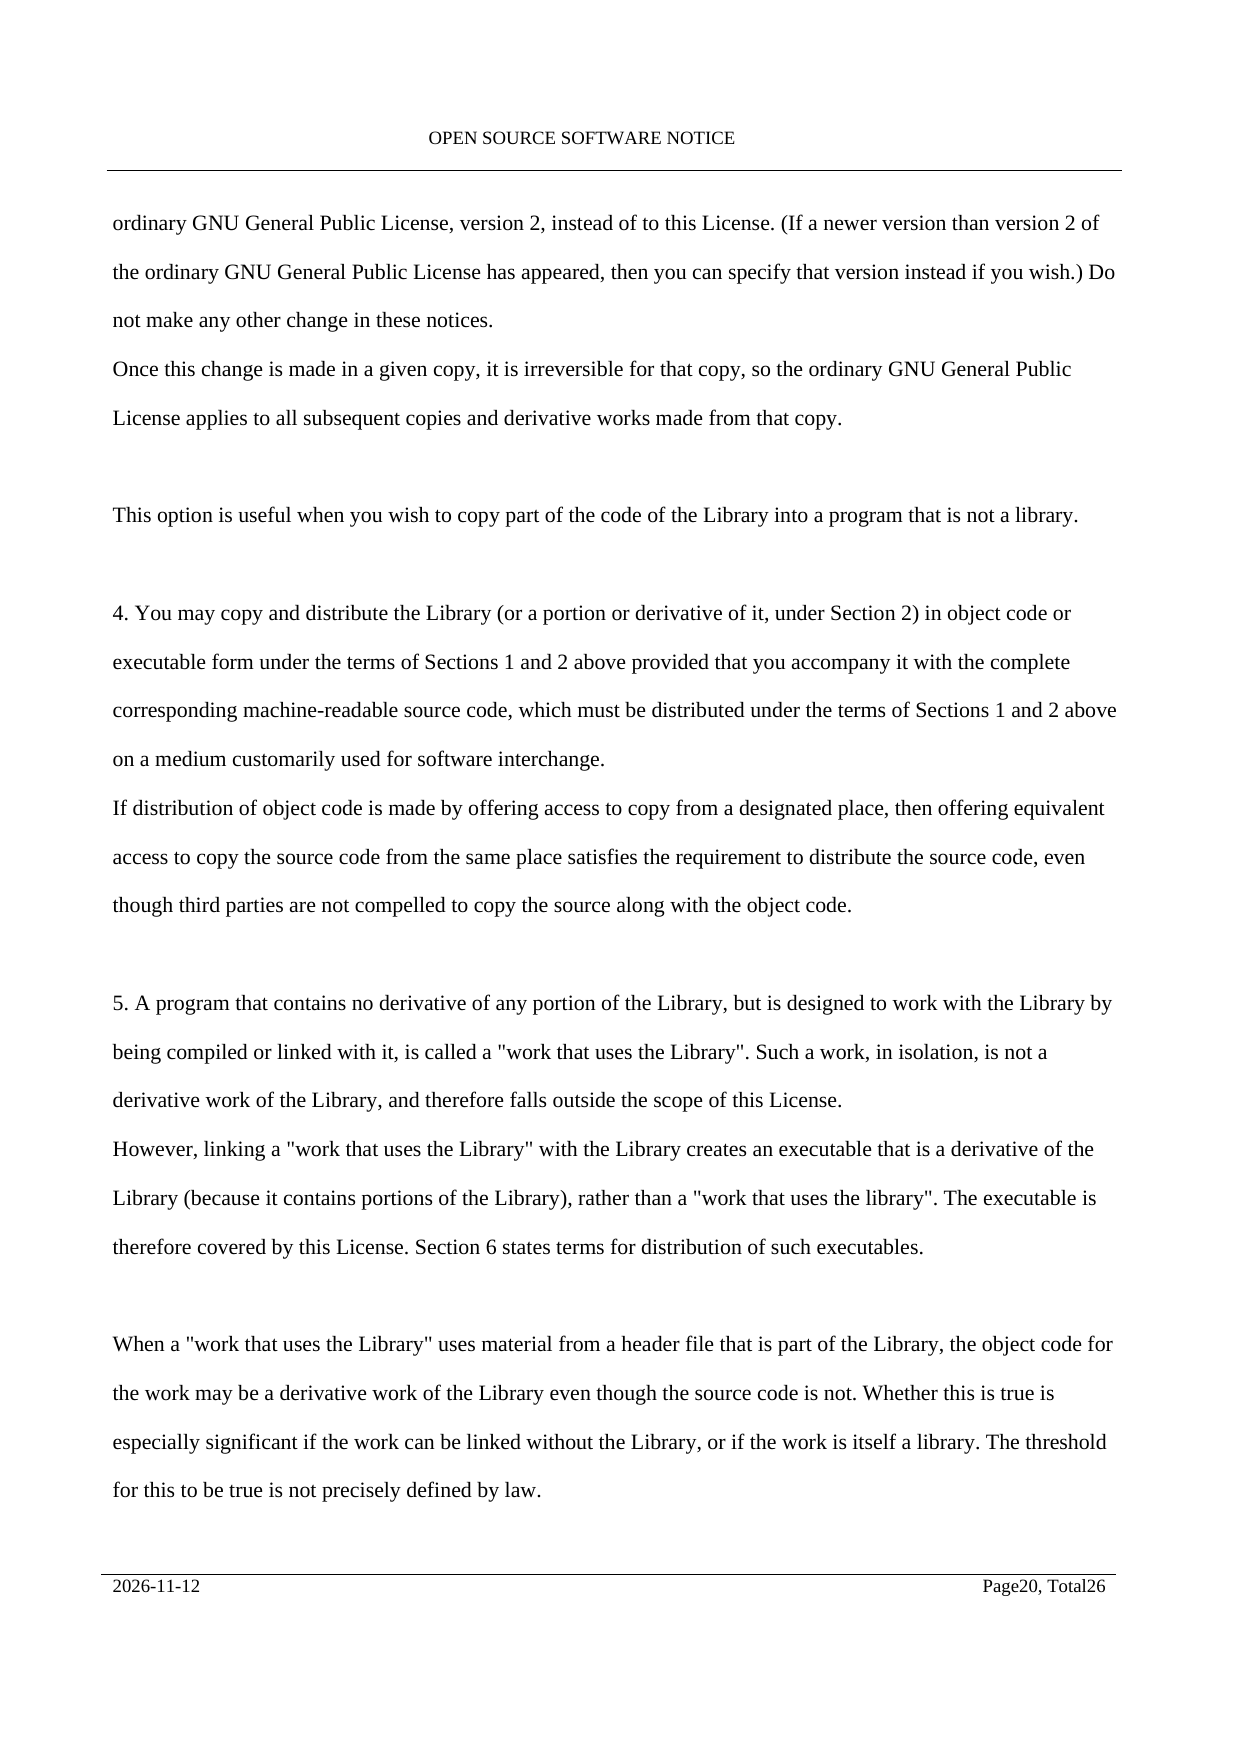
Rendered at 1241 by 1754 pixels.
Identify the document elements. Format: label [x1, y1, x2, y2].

text [112, 206, 1128, 1506]
